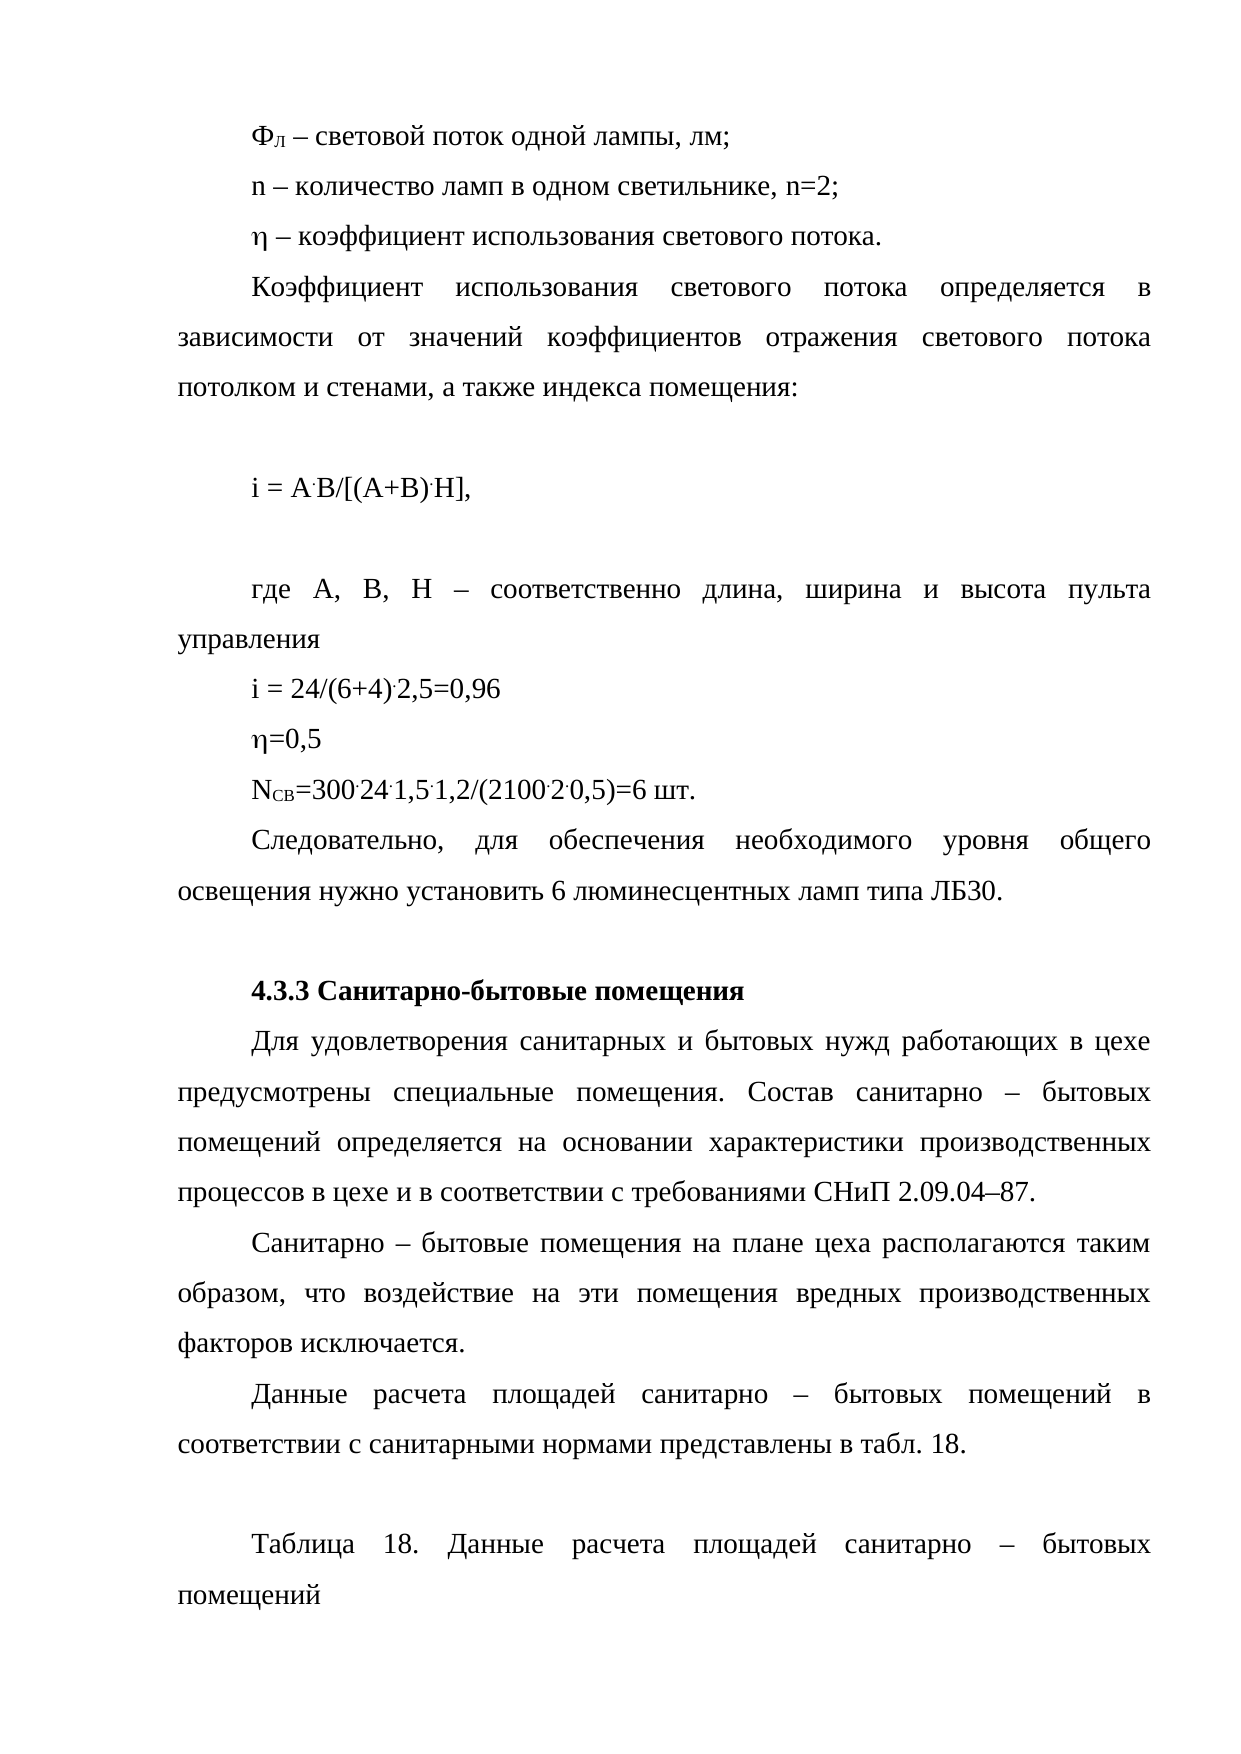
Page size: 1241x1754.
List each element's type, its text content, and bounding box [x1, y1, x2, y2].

text i = 24/(6+4).2,5=0,96 [177, 672, 1152, 705]
text NСВ=300.24.1,5.1,2/(2100.2.0,5)=6 шт. [177, 772, 1152, 806]
text где А, В, Н – соответственно длина, ширина и высота пульта управления [177, 571, 1152, 655]
text =0,5 [177, 722, 1152, 755]
text 4.3.3 Санитарно-бытовые помещения [177, 973, 1152, 1007]
text Данные расчета площадей санитарно – бытовых помещений в соответствии с санитарными нормами представлены в табл. 18. [177, 1376, 1152, 1460]
text – коэффициент использования светового потока. [177, 219, 1152, 252]
text ФЛ – световой поток одной лампы, лм; [177, 118, 1152, 152]
text Следовательно, для обеспечения необходимого уровня общего освещения нужно установить 6 люминесцентных ламп типа ЛБ30. [177, 822, 1152, 906]
text Таблица 18. Данные расчета площадей санитарно – бытовых помещений [177, 1527, 1152, 1611]
text Для удовлетворения санитарных и бытовых нужд работающих в цехе предусмотрены специальные помещения. Состав санитарно – бытовых помещений определяется на основании характеристики производственных процессов в цехе и в соответствии с требованиями СНиП 2.09.04–87. [177, 1024, 1152, 1208]
text i = А.В/[(А+В).Н], [177, 470, 1152, 504]
text n – количество ламп в одном светильнике, n=2; [177, 168, 1152, 202]
text Коэффициент использования светового потока определяется в зависимости от значений коэффициентов отражения светового потока потолком и стенами, а также индекса помещения: [177, 269, 1152, 403]
text Санитарно – бытовые помещения на плане цеха располагаются таким образом, что воздействие на эти помещения вредных производственных факторов исключается. [177, 1225, 1152, 1359]
